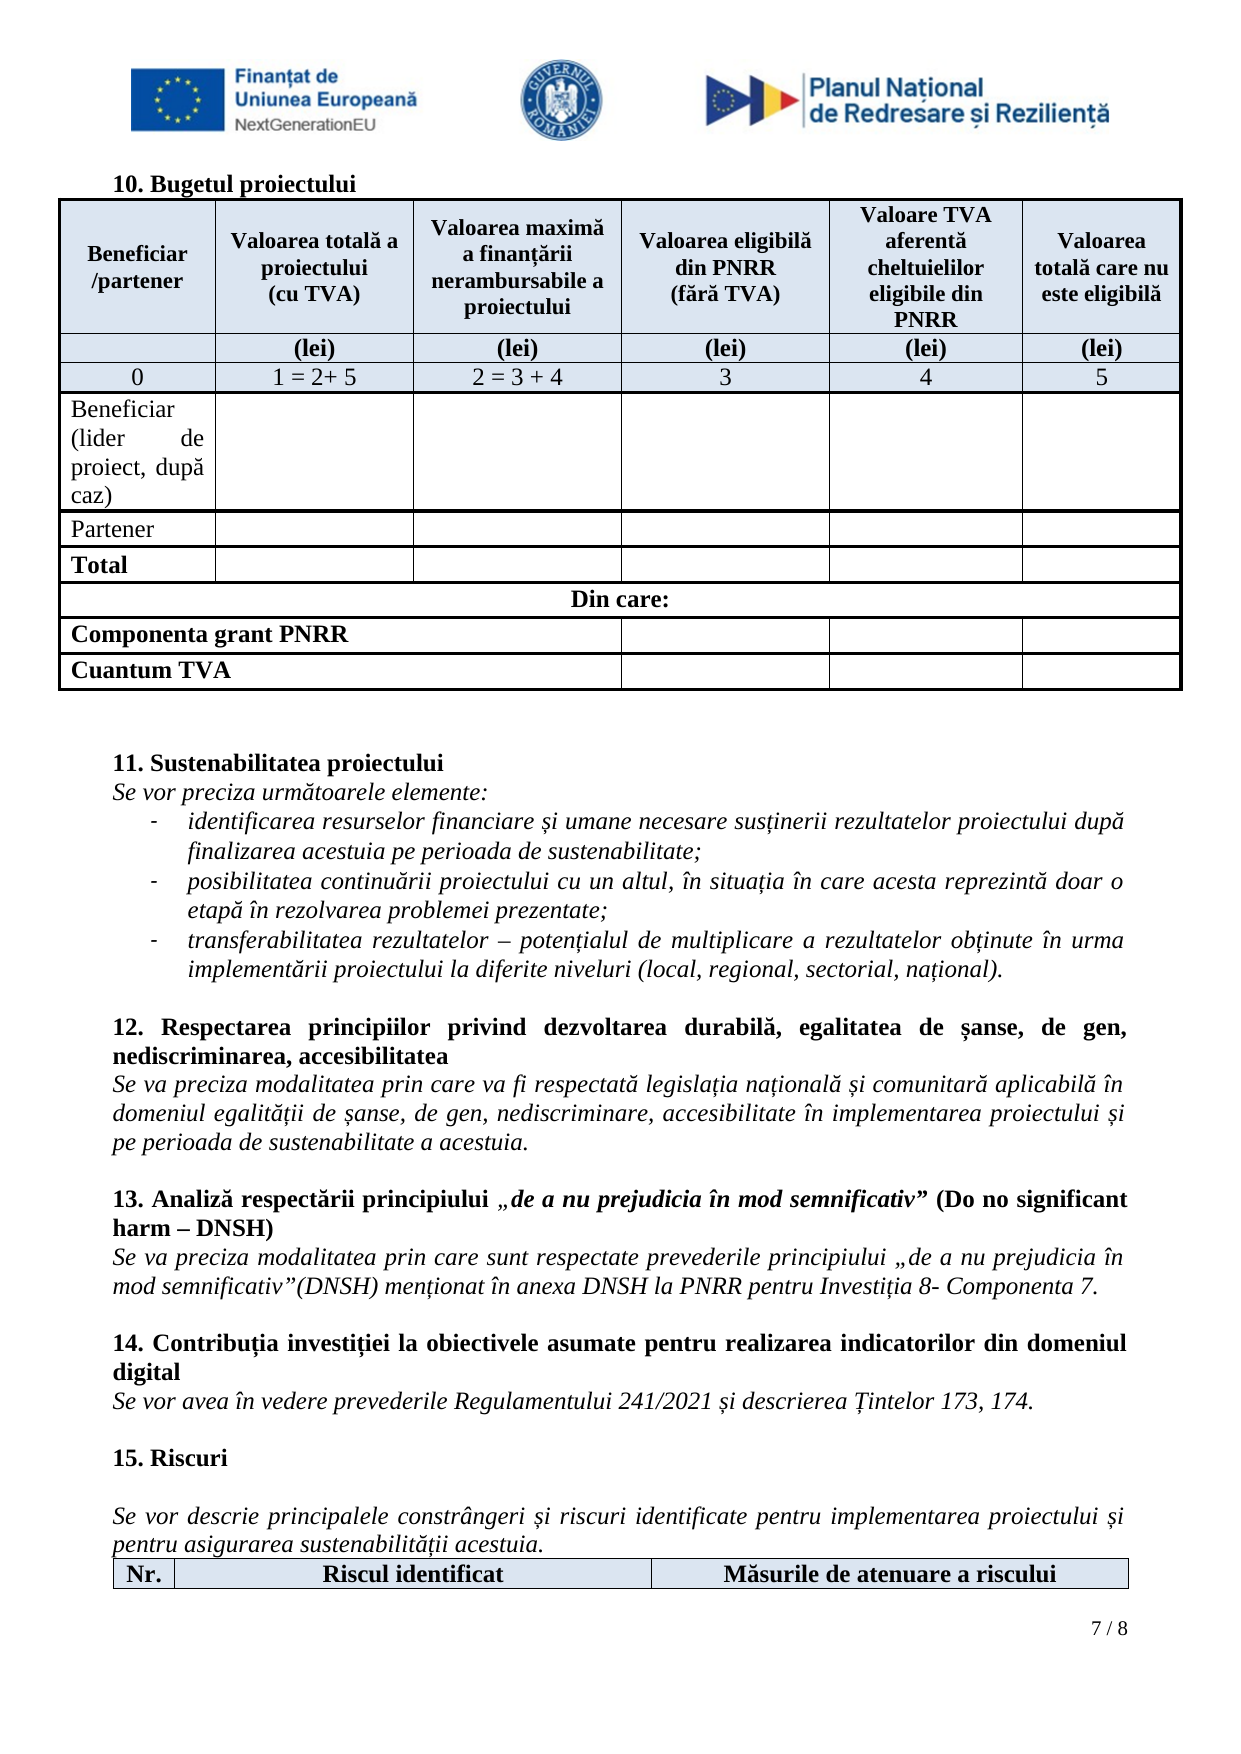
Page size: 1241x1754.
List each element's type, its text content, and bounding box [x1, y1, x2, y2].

table_header Valoarea maximă a finanțării nerambursabile a proiectului [414, 201, 621, 333]
table_cell 2 = 3 + 4 [414, 363, 621, 391]
table_cell 1 = 2+ 5 [216, 363, 413, 391]
table_cell [216, 394, 413, 509]
table_cell [830, 548, 1022, 581]
table_cell 3 [622, 363, 829, 391]
list posibilitatea continuării proiectului cu un altul, în situația în care acesta reprezintă doar o etapă în rezolvarea problemei prezentate; [150, 865, 1128, 924]
text Se va preciza modalitatea prin care sunt respectate prevederile principiului „de a nu prejudicia în mod semnificativ”(DNSH) menționat în anexa DNSH la PNRR pentru Investiția 8- Componenta 7. [112, 1242, 1128, 1299]
table_header Valoarea totală a proiectului (cu TVA) [216, 201, 413, 333]
table_cell [414, 394, 621, 509]
table_cell [1023, 548, 1179, 581]
table_header Valoare TVA aferentă cheltuielilor eligibile din PNRR [830, 201, 1022, 333]
table_cell (lei) [622, 334, 829, 362]
table_cell [216, 548, 413, 581]
text Se vor avea în vedere prevederile Regulamentului 241/2021 și descrierea Țintelor 173, 174. [112, 1386, 1128, 1414]
table_header Nr. crt. [114, 1559, 174, 1588]
table_cell Componenta grant PNRR [61, 619, 621, 652]
text Se va preciza modalitatea prin care va fi respectată legislația națională și comunitară aplicabilă în domeniul egalității de șanse, de gen, nediscriminare, accesibilitate în implementarea proiectului și pe perioada de sustenabilitate a acestuia. [112, 1069, 1128, 1156]
text 13. Analiză respectării principiului „de a nu prejudicia în mod semnificativ” (Do no significant harm – DNSH) [112, 1184, 1128, 1242]
table_cell [622, 655, 829, 687]
table_cell [622, 394, 829, 509]
table_cell [414, 548, 621, 581]
table_cell [622, 619, 829, 652]
table_cell Cuantum TVA [61, 655, 621, 687]
table_cell 4 [830, 363, 1022, 391]
table_cell [61, 334, 215, 362]
table_cell Beneficiar (lider de proiect, după caz) [61, 394, 215, 509]
table_cell (lei) [414, 334, 621, 362]
text 11. Sustenabilitatea proiectului [112, 748, 1128, 777]
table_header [652, 1559, 1128, 1588]
table_cell (lei) [216, 334, 413, 362]
text 14. Contribuția investiției la obiectivele asumate pentru realizarea indicatorilor din domeniul digital [112, 1328, 1128, 1386]
text 12. Respectarea principiilor privind dezvoltarea durabilă, egalitatea de șanse, de gen, nediscriminarea, accesibilitatea [112, 1012, 1128, 1069]
text 15. Riscuri [112, 1443, 1128, 1472]
text 10. Bugetul proiectului [112, 169, 1128, 198]
table_cell [622, 548, 829, 581]
table_cell [622, 513, 829, 545]
table_cell Partener [61, 513, 215, 545]
table_cell [1023, 655, 1179, 687]
list identificarea resurselor financiare și umane necesare susținerii rezultatelor proiectului după finalizarea acestuia pe perioada de sustenabilitate; [150, 806, 1128, 865]
table_cell [830, 513, 1022, 545]
table_cell Din care: [61, 584, 1179, 616]
table_cell [830, 394, 1022, 509]
picture [131, 59, 1110, 141]
table_header Valoarea totală care nu este eligibilă [1023, 201, 1179, 333]
table_cell [1023, 513, 1179, 545]
table_cell [1023, 619, 1179, 652]
text Se vor descrie principalele constrângeri și riscuri identificate pentru implementarea proiectului și pentru asigurarea sustenabilității acestuia. [112, 1501, 1128, 1558]
table_cell (lei) [830, 334, 1022, 362]
list transferabilitatea rezultatelor – potențialul de multiplicare a rezultatelor obținute în urma implementării proiectului la diferite niveluri (local, regional, sectorial, național). [150, 924, 1128, 983]
table_header Valoarea eligibilă din PNRR (fără TVA) [622, 201, 829, 333]
text Se vor preciza următoarele elemente: [112, 777, 1128, 806]
table_cell Total [61, 548, 215, 581]
table_cell 5 [1023, 363, 1179, 391]
table_cell [830, 655, 1022, 687]
table_header Riscul identificat [175, 1559, 651, 1588]
table_cell [830, 619, 1022, 652]
table_cell [414, 513, 621, 545]
table_cell (lei) [1023, 334, 1179, 362]
table_cell 0 [61, 363, 215, 391]
table_cell [216, 513, 413, 545]
table_header Beneficiar /partener [61, 201, 215, 333]
table_cell [1023, 394, 1179, 509]
